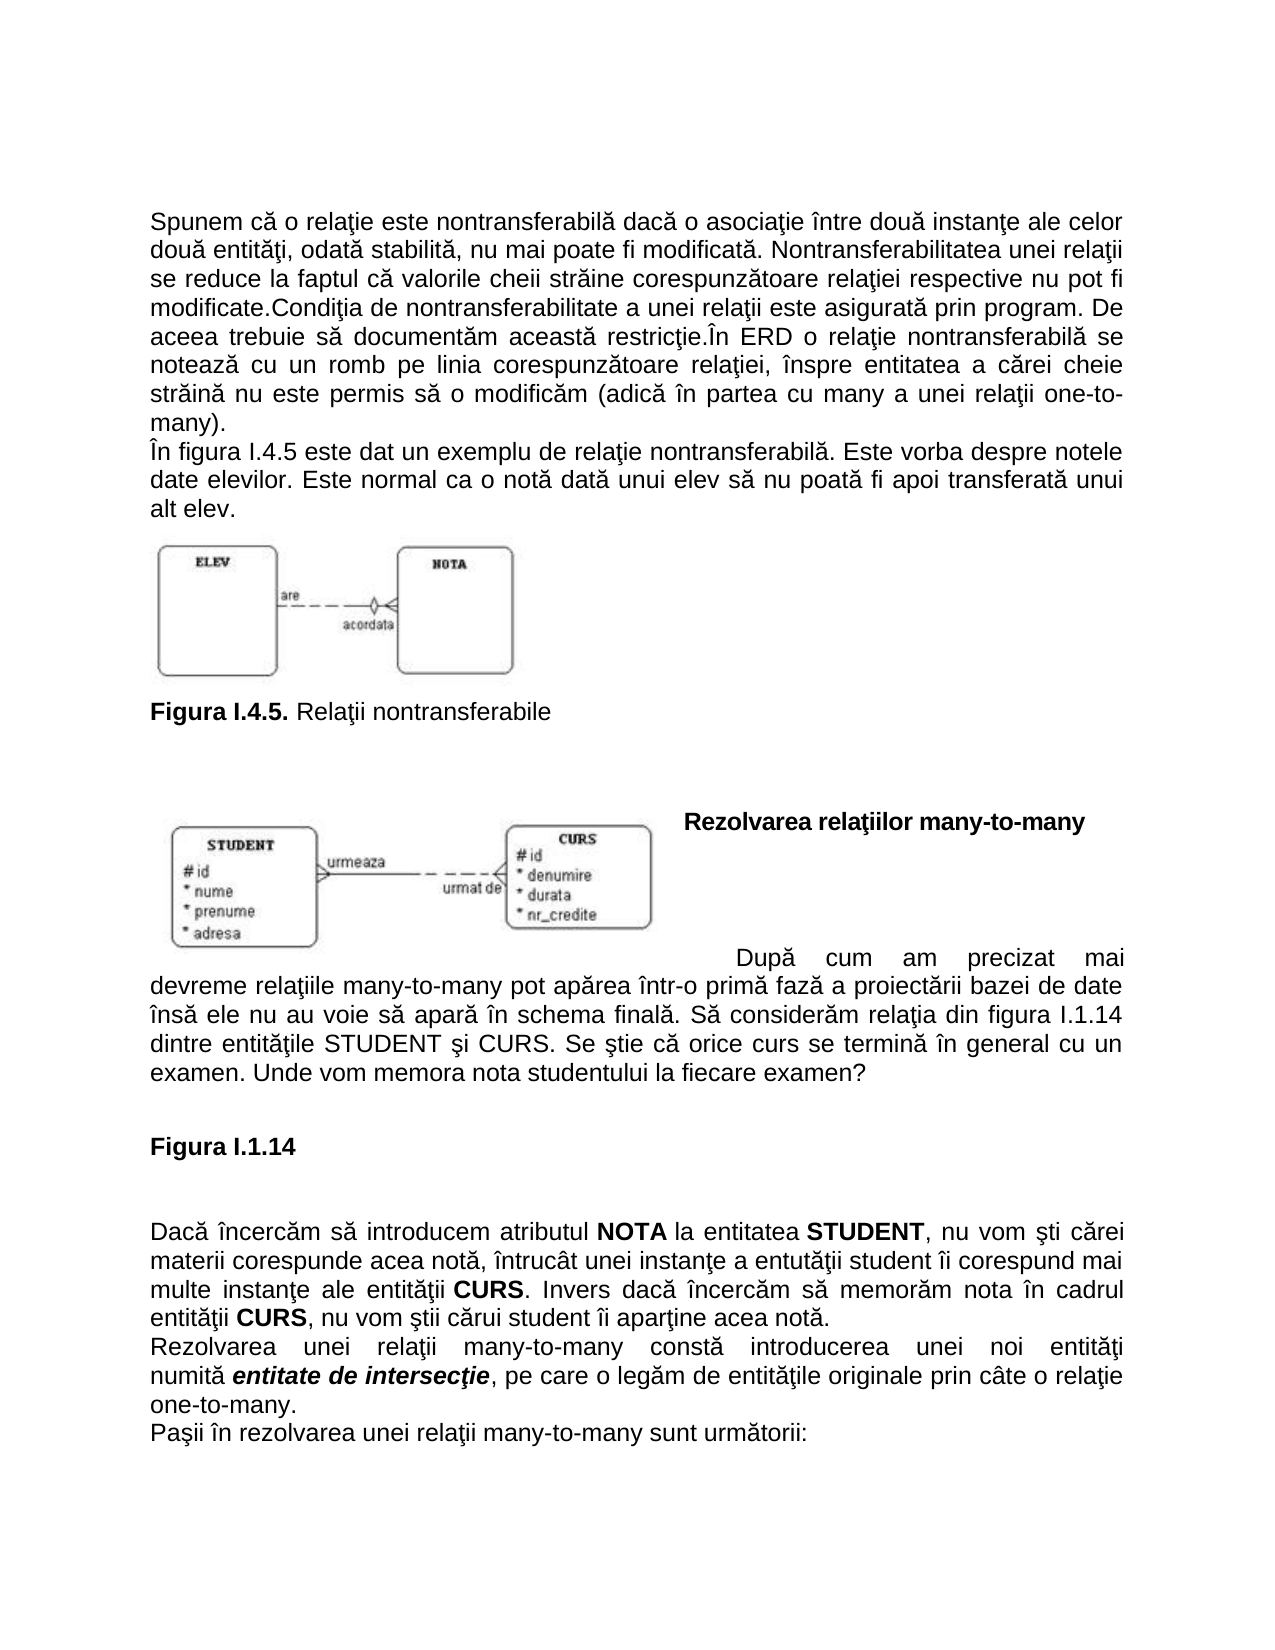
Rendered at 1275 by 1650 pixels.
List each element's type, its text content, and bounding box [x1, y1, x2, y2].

text Paşii în rezolvarea unei relaţii many-to-many sunt următorii: [150, 1418, 1125, 1447]
text Figura I.1.14 [150, 1132, 1125, 1160]
text Dacă încercăm să introducem atributul NOTA la entitatea STUDENT, nu vom şti cărei materii corespunde acea notă, întrucât unei instanţe a entutăţii student îi corespund mai multe instanţe ale entităţii CURS. Invers dacă încercăm să memorăm nota în cadrul entităţii CURS, nu vom ştii cărui student îi aparţine acea notă. [150, 1217, 1125, 1332]
picture [150, 807, 658, 954]
text Rezolvarea relaţiilor many-to-many [658, 807, 1125, 836]
picture [150, 523, 538, 697]
text Rezolvarea unei relaţii many-to-many constă introducerea unei noi entităţi numită entitate de intersecţie, pe care o legăm de entităţile originale prin câte o relaţie one-to-many. [150, 1332, 1125, 1418]
text Figura I.4.5. Relaţii nontransferabile [150, 696, 1125, 725]
text În figura I.4.5 este dat un exemplu de relaţie nontransferabilă. Este vorba despre notele date elevilor. Este normal ca o notă dată unui elev să nu poată fi apoi transferată unui alt elev. [150, 437, 1125, 523]
text După cum am precizat mai devreme relaţiile many-to-many pot apărea într-o primă fază a proiectării bazei de date însă ele nu au voie să apară în schema finală. Să considerăm relaţia din figura I.1.14 dintre entităţile STUDENT şi CURS. Se ştie că orice curs se termină în general cu un examen. Unde vom memora nota studentului la fiecare examen? [150, 942, 1125, 1086]
text Spunem că o relaţie este nontransferabilă dacă o asociaţie între două instanţe ale celor două entităţi, odată stabilită, nu mai poate fi modificată. Nontransferabilitatea unei relaţii se reduce la faptul că valorile cheii străine corespunzătoare relaţiei respective nu pot fi modificate.Condiţia de nontransferabilitate a unei relaţii este asigurată prin program. De aceea trebuie să documentăm această restricţie.În ERD o relaţie nontransferabilă se notează cu un romb pe linia corespunzătoare relaţiei, înspre entitatea a cărei cheie străină nu este permis să o modificăm (adică în partea cu many a unei relaţii one-to-many). [150, 207, 1125, 437]
